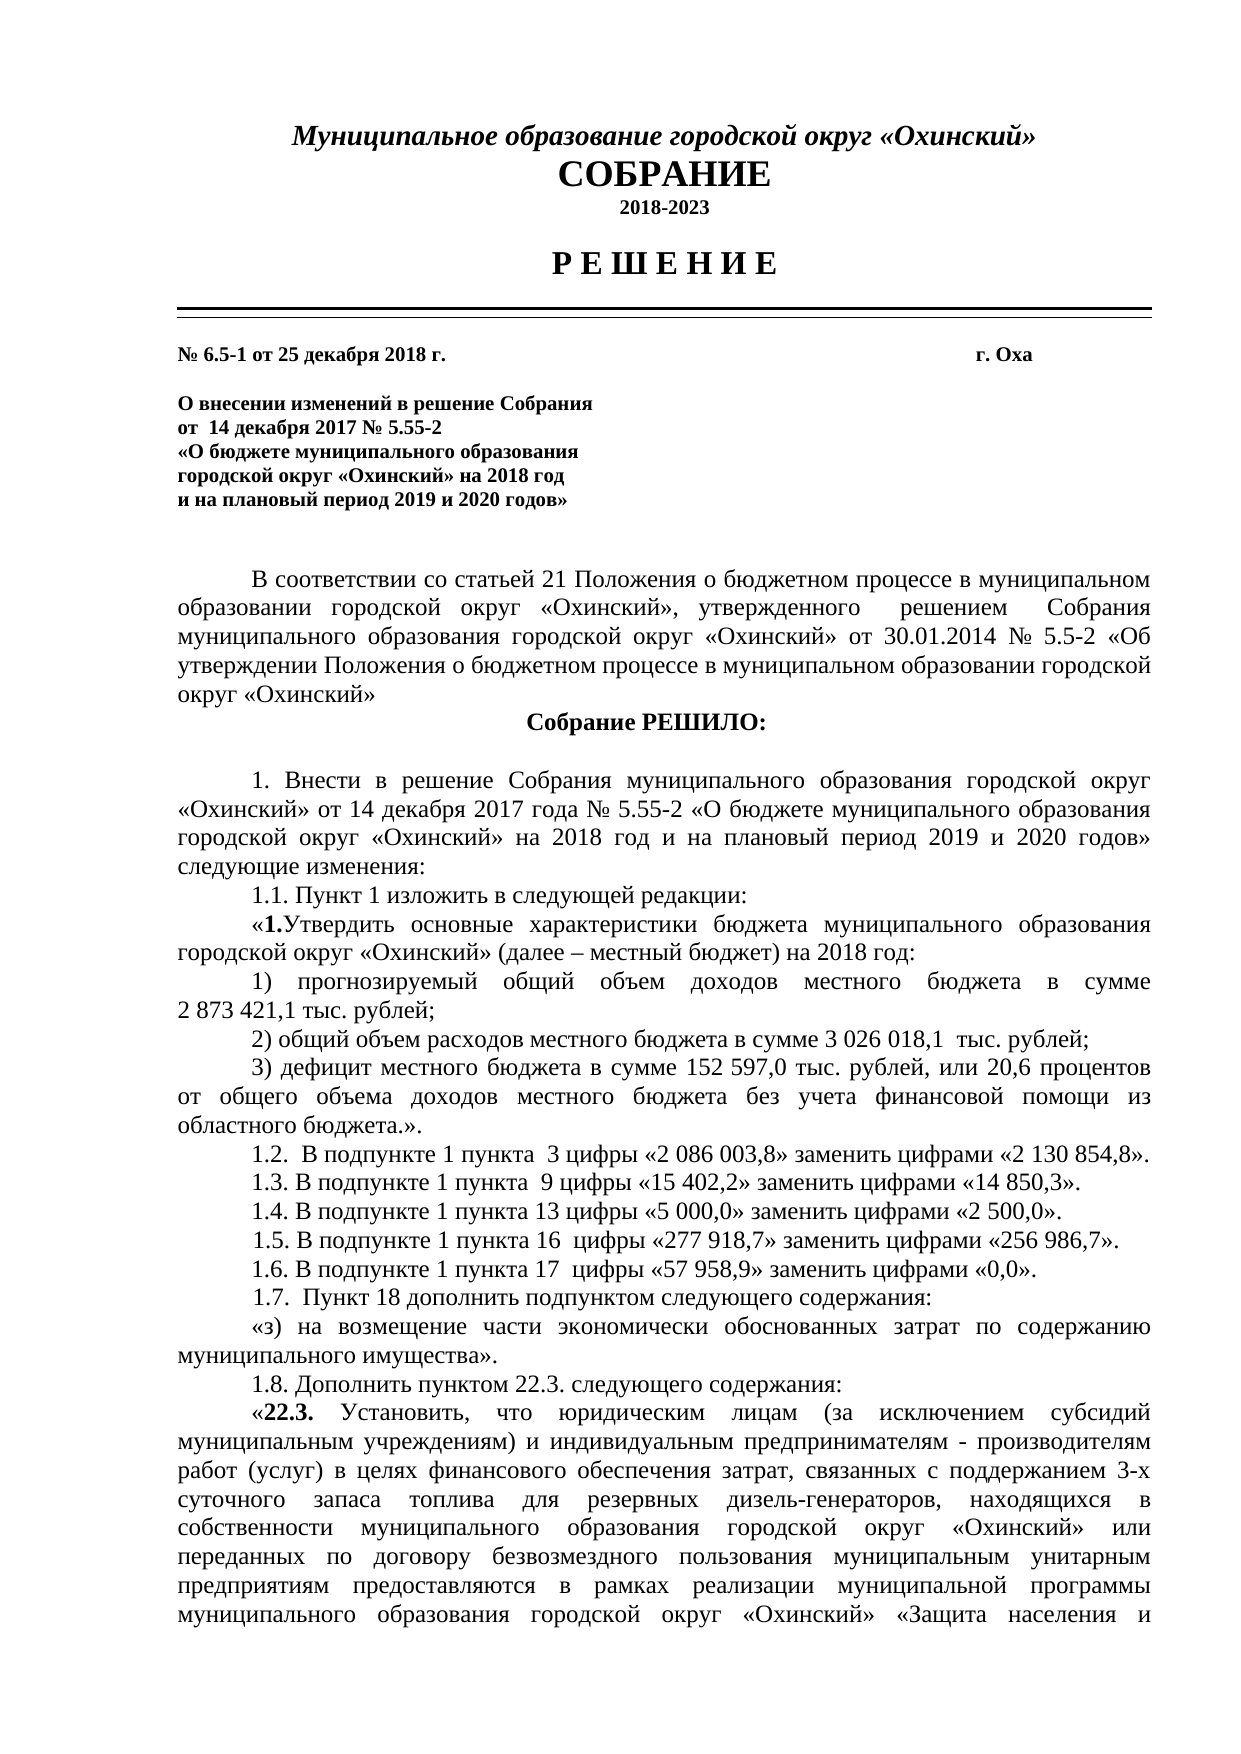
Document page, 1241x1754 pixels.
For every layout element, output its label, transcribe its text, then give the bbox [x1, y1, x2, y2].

text 2018-2023 [177, 195, 1152, 219]
text 1.5. В подпункте 1 пункта 16 цифры «277 918,7» заменить цифрами «256 986,7». [177, 1225, 1152, 1254]
text 2) общий объем расходов местного бюджета в сумме 3 026 018,1 тыс. рублей; [177, 1024, 1152, 1052]
text и на плановый период 2019 и 2020 годов» [177, 487, 1152, 511]
text 1.2. В подпункте 1 пункта 3 цифры «2 086 003,8» заменить цифрами «2 130 854,8». [177, 1139, 1152, 1167]
text 1.8. Дополнить пунктом 22.3. следующего содержания: [177, 1369, 1152, 1397]
text от 14 декабря 2017 № 5.55-2 [177, 414, 1152, 439]
text городской округ «Охинский» на 2018 год [177, 463, 1152, 487]
text 3) дефицит местного бюджета в сумме 152 597,0 тыс. рублей, или 20,6 процентов от общего объема доходов местного бюджета без учета финансовой помощи из областного бюджета.». [177, 1052, 1152, 1139]
text 1) прогнозируемый общий объем доходов местного бюджета в сумме 2 873 421,1 тыс. рублей; [177, 966, 1152, 1024]
text 1.6. В подпункте 1 пункта 17 цифры «57 958,9» заменить цифрами «0,0». [177, 1254, 1152, 1282]
title СОБРАНИЕ [177, 152, 1152, 195]
text 1. Внести в решение Собрания муниципального образования городской округ «Охинский» от 14 декабря 2017 года № 5.55-2 «О бюджете муниципального образования городской округ «Охинский» на 2018 год и на плановый период 2019 и 2020 годов» следующие изменения: [177, 765, 1152, 880]
text Р Е Ш Е Н И Е [177, 243, 1152, 281]
text В соответствии со статьей 21 Положения о бюджетном процессе в муниципальном образовании городской округ «Охинский», утвержденного решением Собрания муниципального образования городской округ «Охинский» от 30.01.2014 № 5.5-2 «Об утверждении Положения о бюджетном процессе в муниципальном образовании городской округ «Охинский» [177, 564, 1152, 707]
text 1.7. Пункт 18 дополнить подпунктом следующего содержания: [177, 1282, 1152, 1311]
text 1.1. Пункт 1 изложить в следующей редакции: [177, 880, 1152, 909]
text № 6.5-1 от 25 декабря 2018 г. г. Оха [177, 342, 1152, 366]
title Муниципальное образование городской округ «Охинский» [177, 118, 1152, 152]
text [177, 1397, 1152, 1627]
text «з) на возмещение части экономически обоснованных затрат по содержанию муниципального имущества». [177, 1311, 1152, 1369]
text Собрание РЕШИЛО: [177, 707, 1152, 736]
text 1.3. В подпункте 1 пункта 9 цифры «15 402,2» заменить цифрами «14 850,3». [177, 1167, 1152, 1196]
text 1.4. В подпункте 1 пункта 13 цифры «5 000,0» заменить цифрами «2 500,0». [177, 1196, 1152, 1225]
text О внесении изменений в решение Собрания [177, 391, 1152, 414]
text «О бюджете муниципального образования [177, 439, 1152, 463]
text «1.Утвердить основные характеристики бюджета муниципального образования городской округ «Охинский» (далее – местный бюджет) на 2018 год: [177, 909, 1152, 966]
